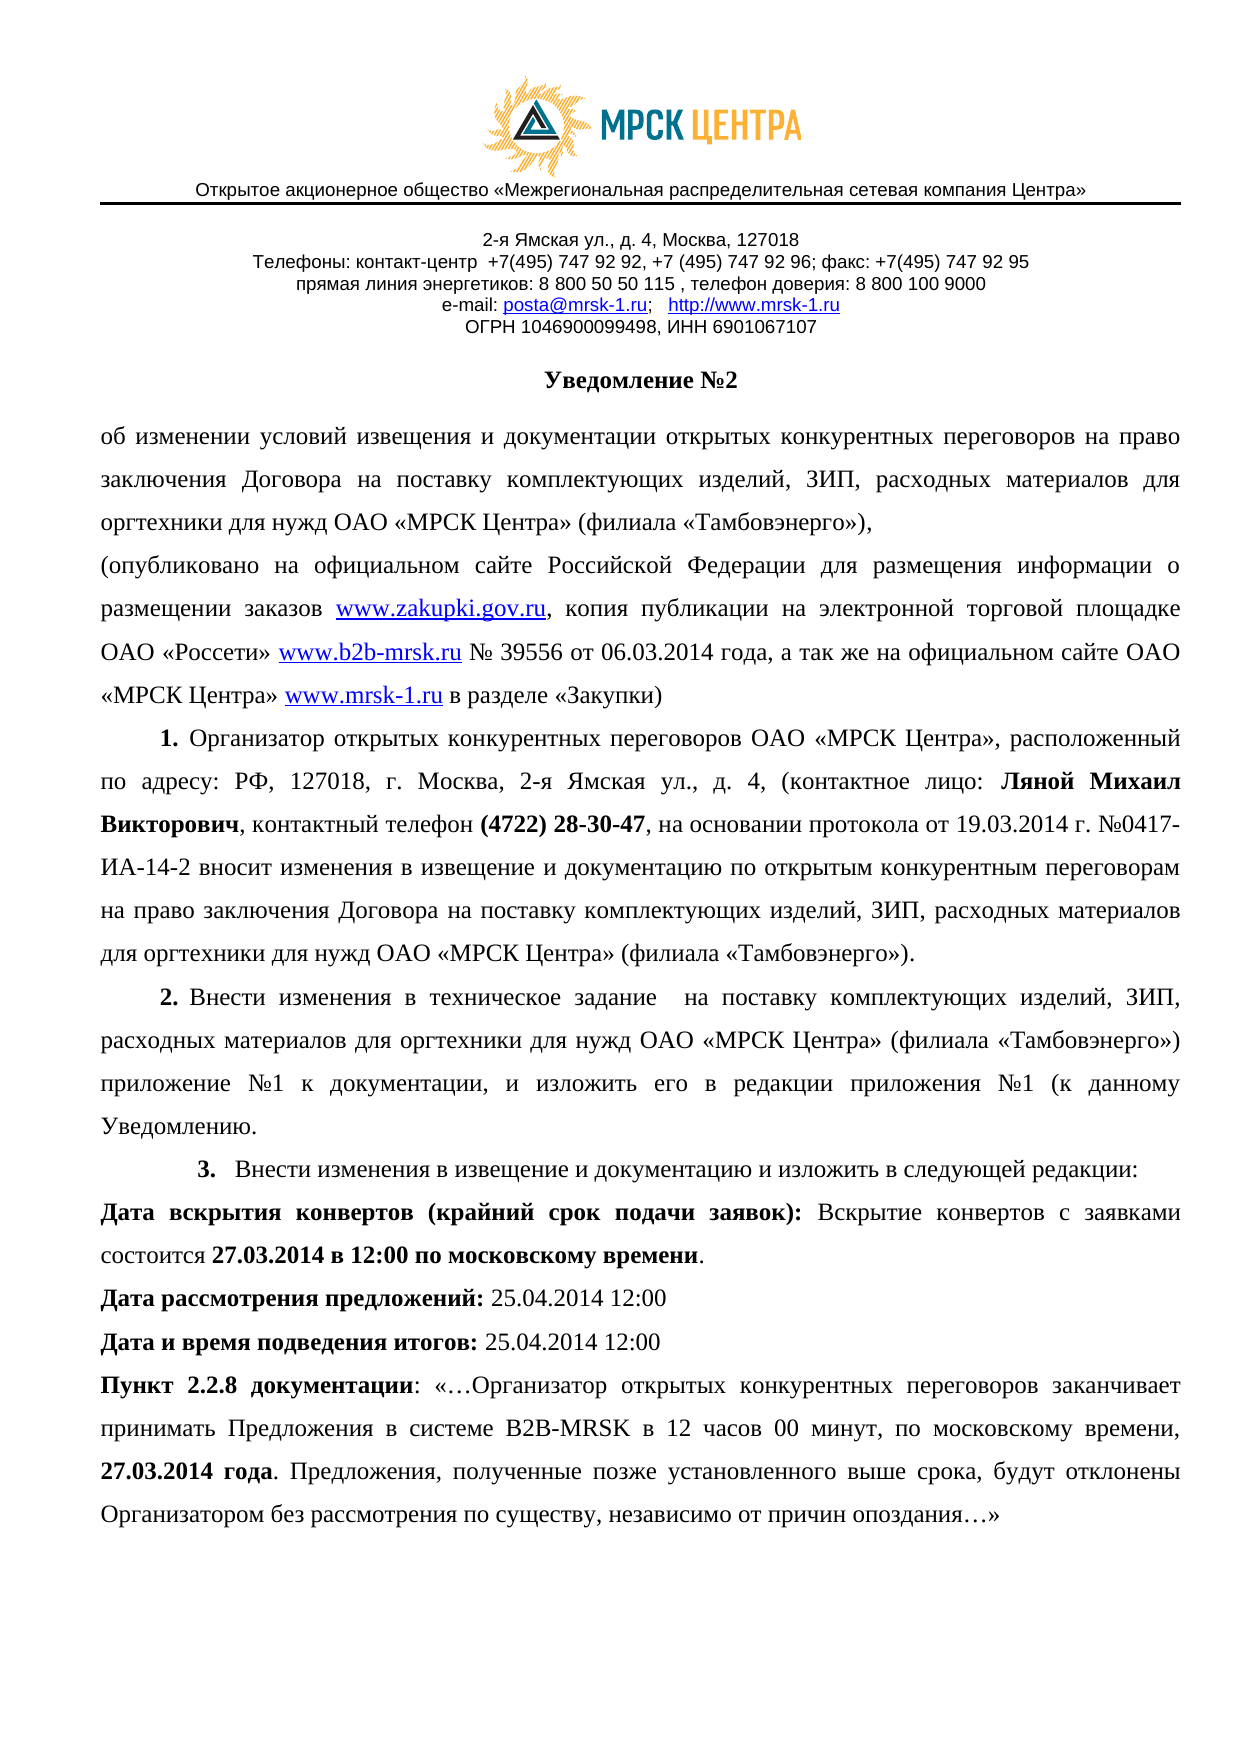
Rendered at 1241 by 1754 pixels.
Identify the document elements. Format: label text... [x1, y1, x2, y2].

list Внести изменения в извещение и документацию и изложить в следующей редакции: [197, 1154, 1181, 1183]
text ОГРН 1046900099498, ИНН 6901067107 [100, 316, 1181, 337]
list Внести изменения в техническое задание на поставку комплектующих изделий, ЗИП, расходных материалов для оргтехники для нужд ОАО «МРСК Центра» (филиала «Тамбовэнерго») приложение №1 к документации, и изложить его в редакции приложения №1 (к данному Уведомлению. [100, 982, 1181, 1140]
text Дата рассмотрения предложений: 25.04.2014 12:00 [100, 1283, 1181, 1312]
text Открытое акционерное общество «Межрегиональная распределительная сетевая компания Центра» [100, 178, 1181, 202]
list Организатор открытых конкурентных переговоров ОАО «МРСК Центра», расположенный по адресу: РФ, 127018, г. Москва, 2-я Ямская ул., д. 4, (контактное лицо: Ляной Михаил Викторович, контактный телефон (4722) 28-30-47, на основании протокола от 19.03.2014 г. №0417-ИА-14-2 вносит изменения в извещение и документацию по открытым конкурентным переговорам на право заключения Договора на поставку комплектующих изделий, ЗИП, расходных материалов для оргтехники для нужд ОАО «МРСК Центра» (филиала «Тамбовэнерго»). [100, 723, 1181, 967]
text Пункт 2.2.8 документации: «…Организатор открытых конкурентных переговоров заканчивает принимать Предложения в системе B2B-MRSK в 12 часов 00 минут, по московскому времени, 27.03.2014 года. Предложения, полученные позже установленного выше срока, будут отклонены Организатором без рассмотрения по существу, независимо от причин опоздания…» [100, 1370, 1181, 1528]
text Дата и время подведения итогов: 25.04.2014 12:00 [100, 1327, 1181, 1355]
text Уведомление №2 [100, 365, 1181, 394]
text Телефоны: контакт-центр +7(495) 747 92 92, +7 (495) 747 92 96; факс: +7(495) 747 92 95 [100, 251, 1181, 272]
text прямая линия энергетиков: 8 800 50 50 115 , телефон доверия: 8 800 100 9000 [100, 272, 1181, 294]
text Дата вскрытия конвертов (крайний срок подачи заявок): Вскрытие конвертов с заявками состоится 27.03.2014 в 12:00 по московскому времени. [100, 1197, 1181, 1269]
text об изменении условий извещения и документации открытых конкурентных переговоров на право заключения Договора на поставку комплектующих изделий, ЗИП, расходных материалов для оргтехники для нужд ОАО «МРСК Центра» (филиала «Тамбовэнерго»), [100, 421, 1181, 536]
text (опубликовано на официальном сайте Российской Федерации для размещения информации о размещении заказов www.zakupki.gov.ru, копия публикации на электронной торговой площадке ОАО «Россети» www.b2b-mrsk.ru № 39556 от 06.03.2014 года, а так же на официальном сайте ОАО «МРСК Центра» www.mrsk-1.ru в разделе «Закупки) [100, 550, 1181, 708]
text 2-я Ямская ул., д. 4, Москва, 127018 [100, 229, 1181, 251]
text e-mail: posta@mrsk-1.ru; http://www.mrsk-1.ru [100, 294, 1181, 316]
